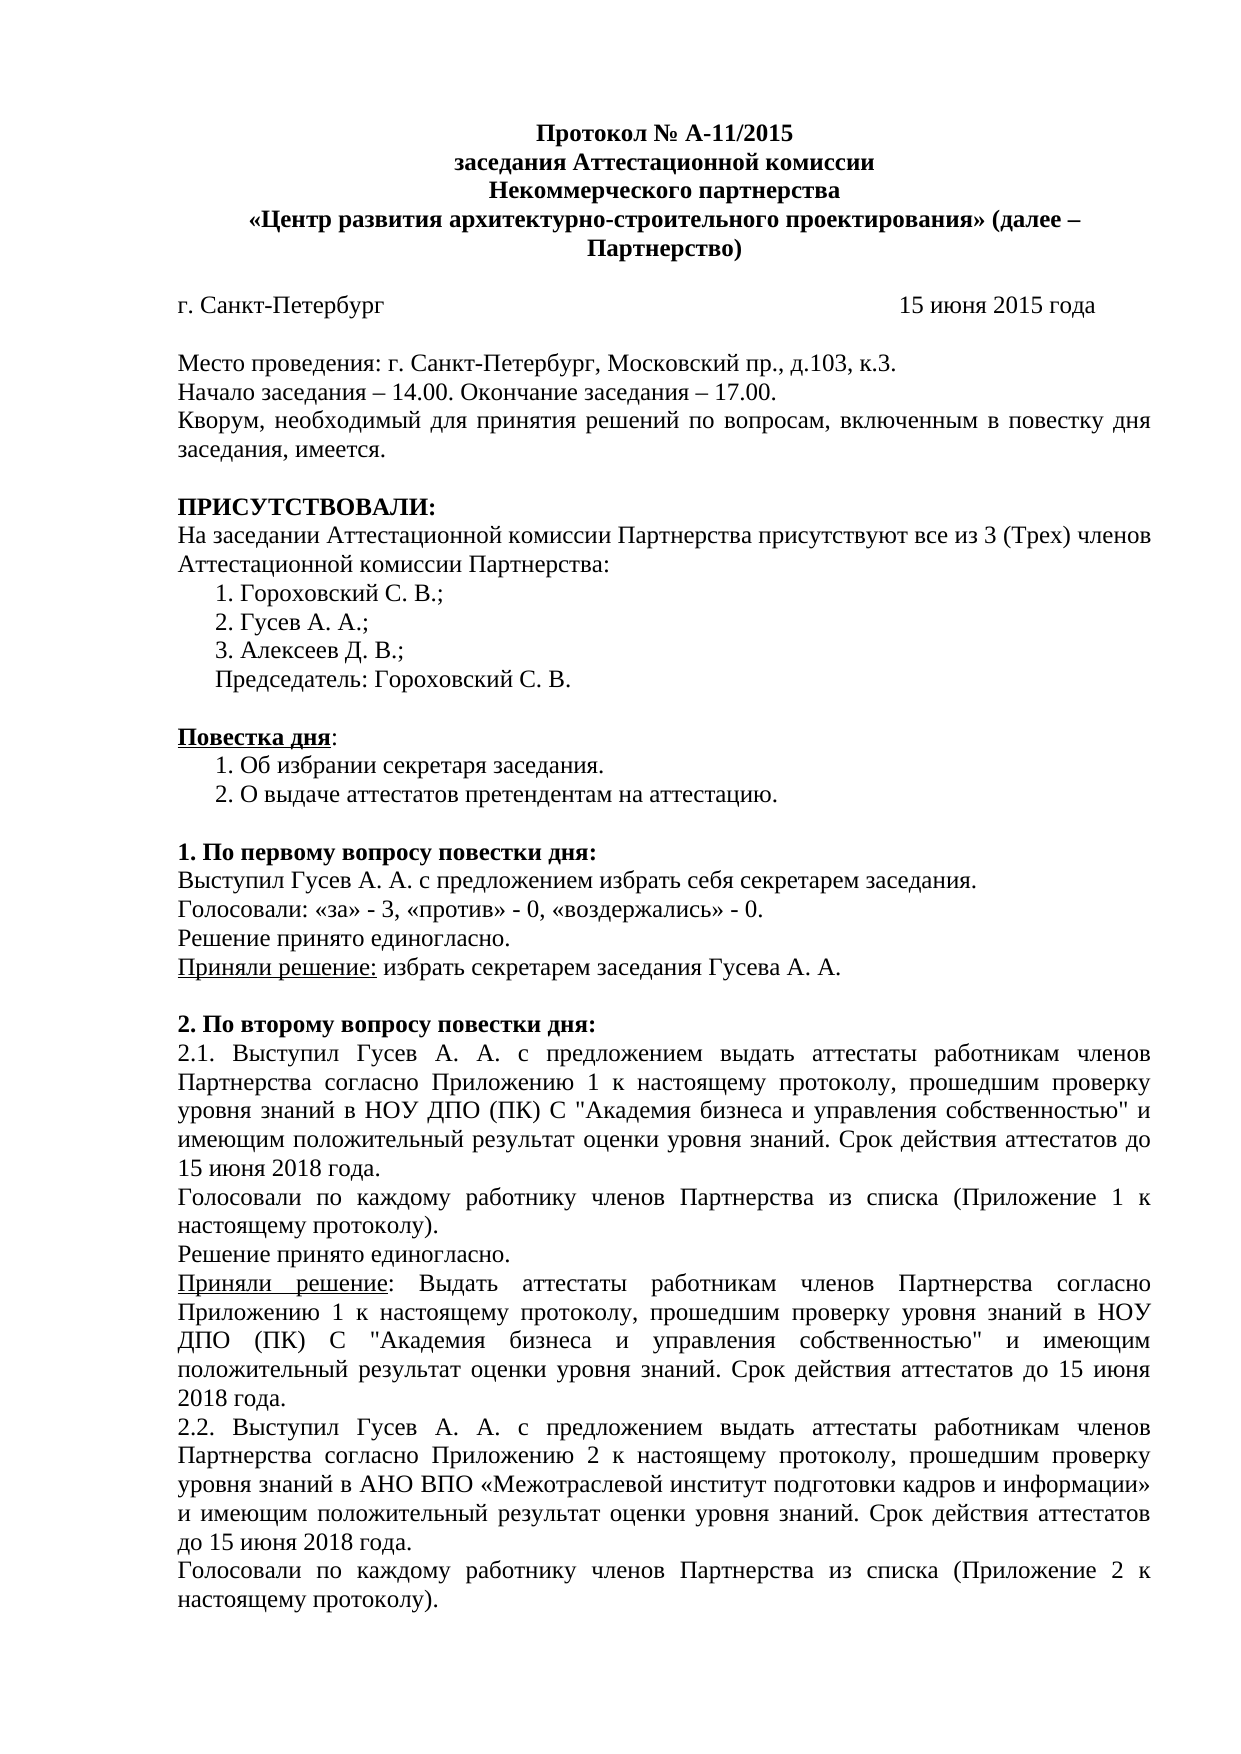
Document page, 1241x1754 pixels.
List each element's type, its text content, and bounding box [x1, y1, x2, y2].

text Приняли решение: Выдать аттестаты работникам членов Партнерства согласно Приложению 1 к настоящему протоколу, прошедшим проверку уровня знаний в НОУ ДПО (ПК) С "Академия бизнеса и управления собственностью" и имеющим положительный результат оценки уровня знаний. Срок действия аттестатов до 15 июня 2018 года. [177, 1268, 1152, 1412]
text Кворум, необходимый для принятия решений по вопросам, включенным в повестку дня заседания, имеется. [177, 406, 1152, 463]
text Председатель: Гороховский С. В. [215, 664, 1152, 693]
text Решение принято единогласно. [177, 1239, 1152, 1268]
text 2.1. Выступил Гусев А. А. с предложением выдать аттестаты работникам членов Партнерства согласно Приложению 1 к настоящему протоколу, прошедшим проверку уровня знаний в НОУ ДПО (ПК) С "Академия бизнеса и управления собственностью" и имеющим положительный результат оценки уровня знаний. Срок действия аттестатов до 15 июня 2018 года. [177, 1038, 1152, 1182]
text ПРИСУТСТВОВАЛИ: [177, 492, 1152, 521]
text Протокол № А-11/2015 [177, 118, 1152, 147]
text 2.2. Выступил Гусев А. А. с предложением выдать аттестаты работникам членов Партнерства согласно Приложению 2 к настоящему протоколу, прошедшим проверку уровня знаний в АНО ВПО «Межотраслевой институт подготовки кадров и информации» и имеющим положительный результат оценки уровня знаний. Срок действия аттестатов до 15 июня 2018 года. [177, 1412, 1152, 1556]
text 2. О выдаче аттестатов претендентам на аттестацию. [215, 779, 1152, 808]
text заседания Аттестационной комиссии [177, 147, 1152, 176]
text г. Санкт-Петербург 15 июня 2015 года [177, 291, 1152, 319]
text «Центр развития архитектурно-строительного проектирования» (далее – Партнерство) [177, 204, 1152, 262]
text Повестка дня: [177, 722, 1152, 751]
text Некоммерческого партнерства [177, 176, 1152, 204]
text 2. По второму вопросу повестки дня: [177, 1009, 1152, 1038]
text 1. По первому вопросу повестки дня: [177, 837, 1152, 866]
text Голосовали по каждому работнику членов Партнерства из списка (Приложение 2 к настоящему протоколу). [177, 1556, 1152, 1613]
text Приняли решение: избрать секретарем заседания Гусева А. А. [177, 952, 1152, 981]
text 1. Гороховский С. В.; [215, 578, 1152, 607]
text На заседании Аттестационной комиссии Партнерства присутствуют все из 3 (Трех) членов Аттестационной комиссии Партнерства: [177, 521, 1152, 578]
text Решение принято единогласно. [177, 923, 1152, 952]
text 1. Об избрании секретаря заседания. [215, 751, 1152, 779]
text 2. Гусев А. А.; [215, 607, 1152, 636]
text 3. Алексеев Д. В.; [215, 636, 1152, 664]
text Голосовали по каждому работнику членов Партнерства из списка (Приложение 1 к настоящему протоколу). [177, 1182, 1152, 1239]
text Голосовали: «за» - 3, «против» - 0, «воздержались» - 0. [177, 894, 1152, 923]
text Выступил Гусев А. А. с предложением избрать себя секретарем заседания. [177, 866, 1152, 894]
text Место проведения: г. Санкт-Петербург, Московский пр., д.103, к.3. [177, 348, 1152, 377]
text Начало заседания – 14.00. Окончание заседания – 17.00. [177, 377, 1152, 406]
